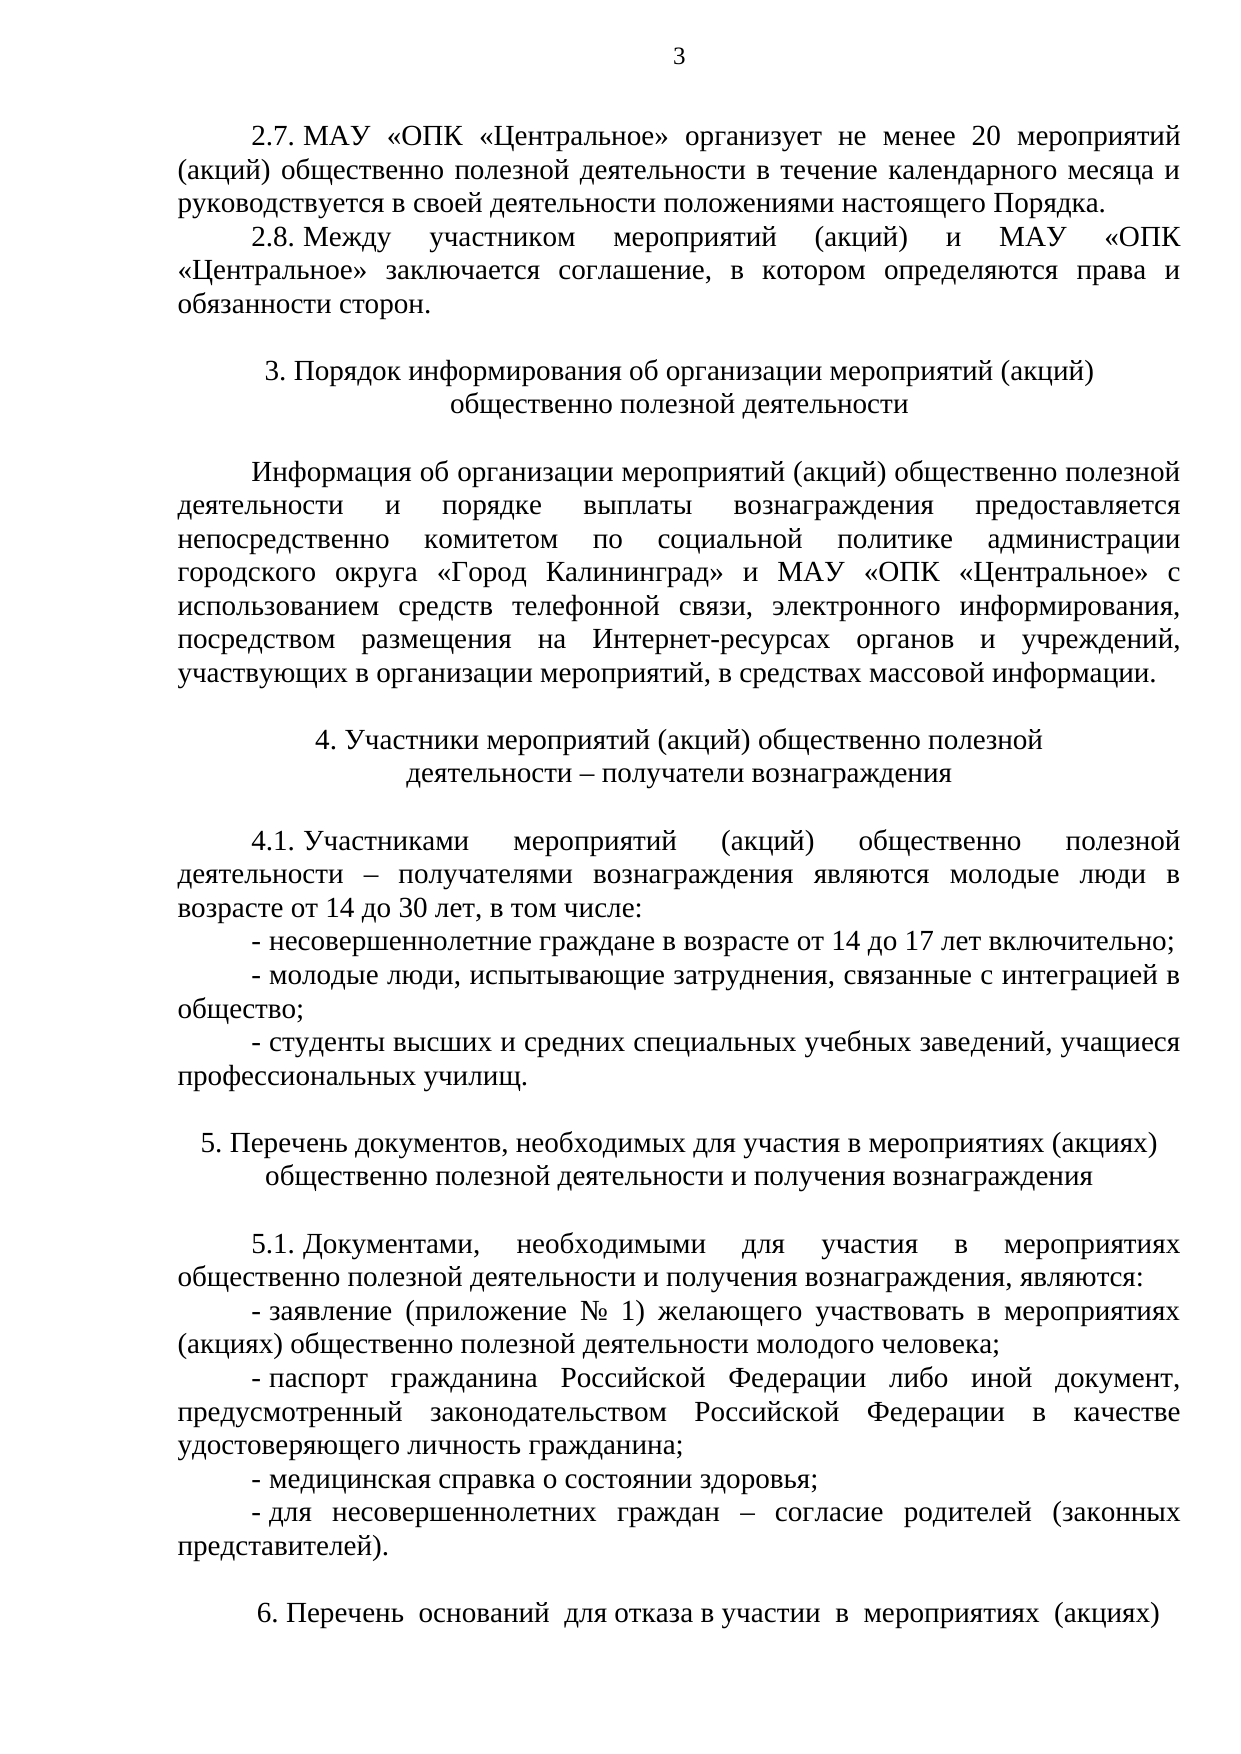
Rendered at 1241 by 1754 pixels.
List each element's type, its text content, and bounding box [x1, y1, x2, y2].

text 5.1. Документами, необходимыми для участия в мероприятиях общественно полезной деятельности и получения вознаграждения, являются: [177, 1226, 1181, 1293]
text - студенты высших и средних специальных учебных заведений, учащиеся профессиональных училищ. [177, 1024, 1181, 1091]
text 5. Перечень документов, необходимых для участия в мероприятиях (акциях) [177, 1125, 1181, 1158]
text деятельности – получатели вознаграждения [177, 756, 1181, 789]
text 4.1. Участниками мероприятий (акций) общественно полезной деятельности – получателями вознаграждения являются молодые люди в возрасте от 14 до 30 лет, в том числе: [177, 823, 1181, 923]
text 3. Порядок информирования об организации мероприятий (акций) [177, 353, 1181, 387]
text общественно полезной деятельности [177, 387, 1181, 420]
text Информация об организации мероприятий (акций) общественно полезной деятельности и порядке выплаты вознаграждения предоставляется непосредственно комитетом по социальной политике администрации городского округа «Город Калининград» и МАУ «ОПК «Центральное» с использованием средств телефонной связи, электронного информирования, посредством размещения на Интернет-ресурсах органов и учреждений, участвующих в организации мероприятий, в средствах массовой информации. [177, 454, 1181, 688]
text 6. Перечень оснований для отказа в участии в мероприятиях (акциях) [177, 1595, 1181, 1629]
text 2.7. МАУ «ОПК «Центральное» организует не менее 20 мероприятий (акций) общественно полезной деятельности в течение календарного месяца и руководствуется в своей деятельности положениями настоящего Порядка. [177, 118, 1181, 219]
text 4. Участники мероприятий (акций) общественно полезной [177, 722, 1181, 756]
text - молодые люди, испытывающие затруднения, связанные с интеграцией в общество; [177, 957, 1181, 1024]
text - для несовершеннолетних граждан – согласие родителей (законных представителей). [177, 1494, 1181, 1562]
text - заявление (приложение № 1) желающего участвовать в мероприятиях (акциях) общественно полезной деятельности молодого человека; [177, 1293, 1181, 1360]
text общественно полезной деятельности и получения вознаграждения [177, 1158, 1181, 1192]
text - медицинская справка о состоянии здоровья; [177, 1461, 1181, 1494]
text 2.8. Между участником мероприятий (акций) и МАУ «ОПК «Центральное» заключается соглашение, в котором определяются права и обязанности сторон. [177, 219, 1181, 319]
text - паспорт гражданина Российской Федерации либо иной документ, предусмотренный законодательством Российской Федерации в качестве удостоверяющего личность гражданина; [177, 1360, 1181, 1461]
text - несовершеннолетние граждане в возрасте от 14 до 17 лет включительно; [177, 923, 1181, 957]
